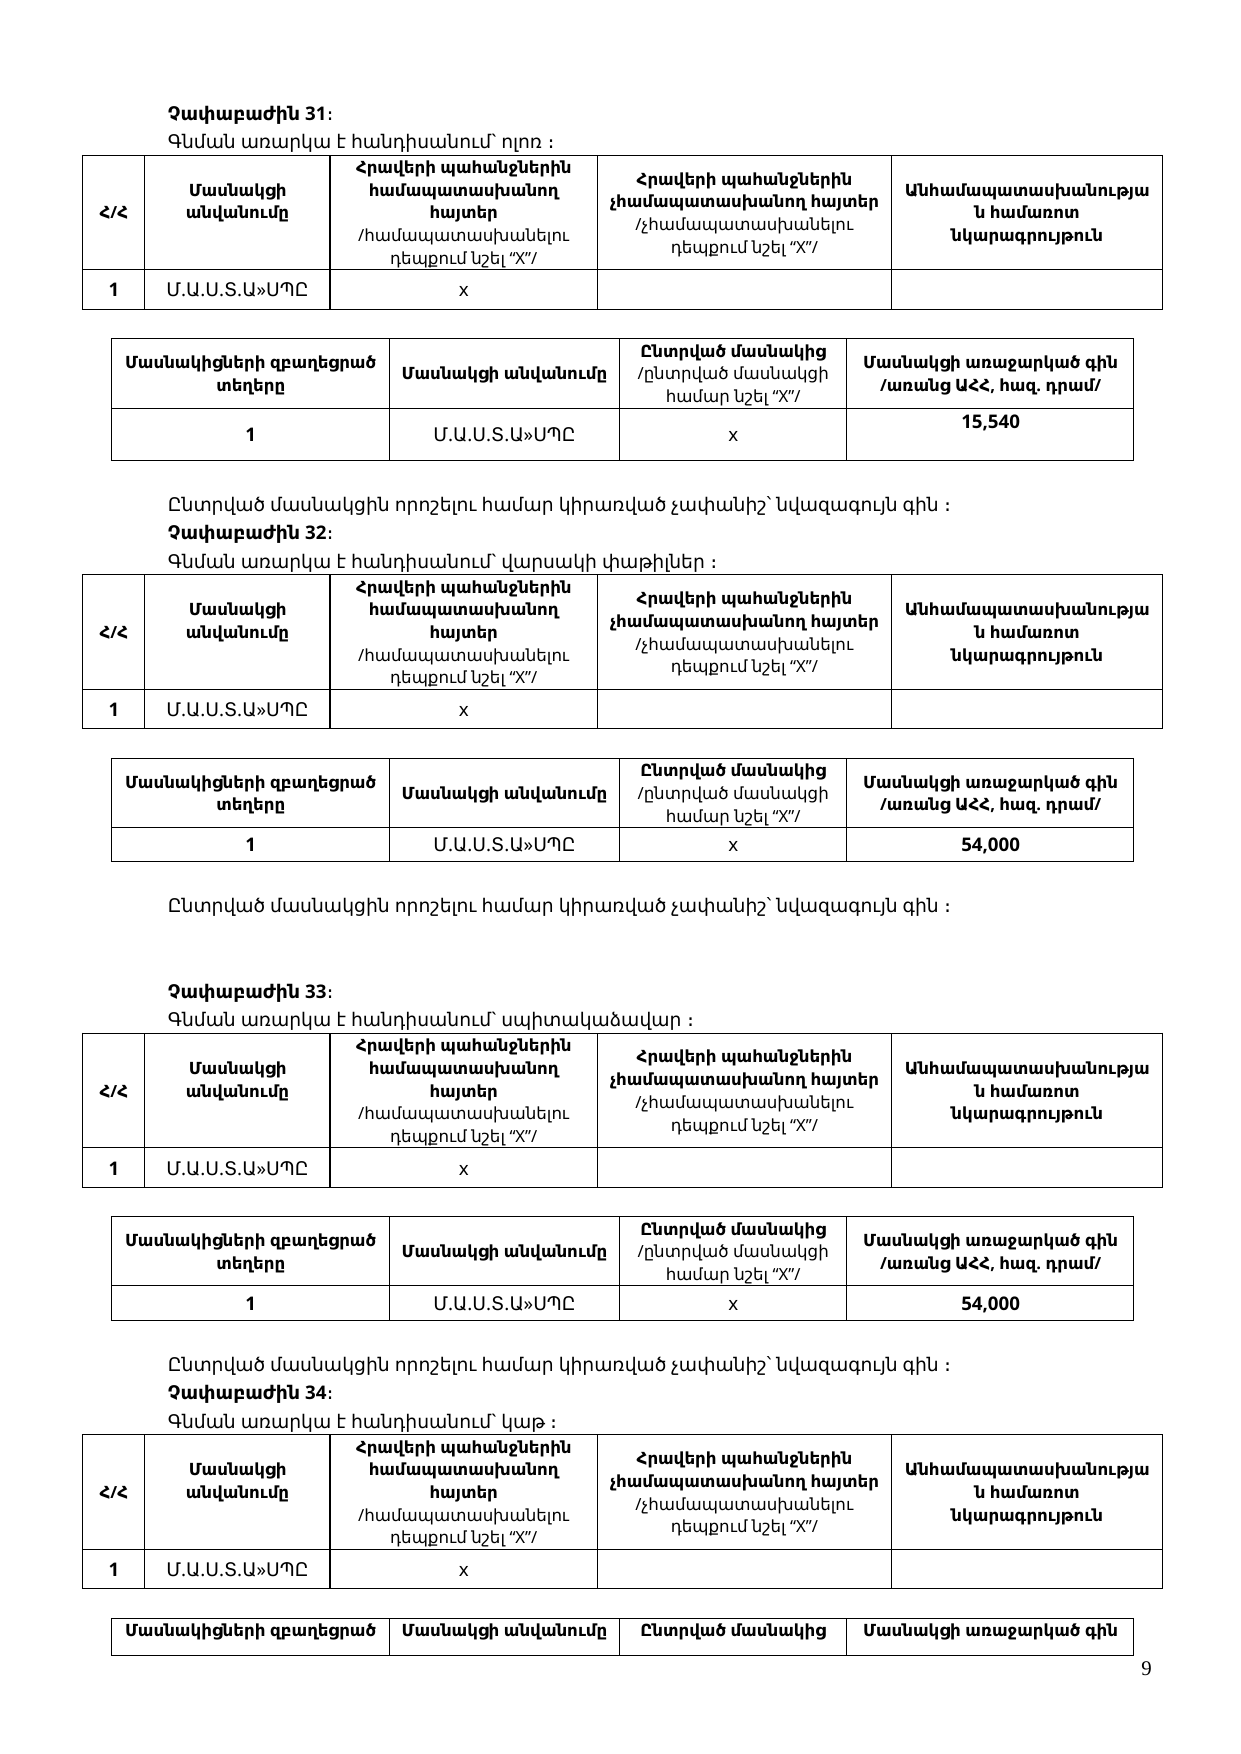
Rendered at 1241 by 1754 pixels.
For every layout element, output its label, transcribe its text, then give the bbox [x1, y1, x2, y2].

table_header Հրավերի պահանջներին համապատասխանող հայտեր /համապատասխանելու դեպքում նշել “X”/ [331, 156, 597, 269]
table_cell x [331, 1148, 597, 1187]
table_header Հրավերի պահանջներին համապատասխանող հայտեր /համապատասխանելու դեպքում նշել “X”/ [331, 1435, 597, 1549]
table_cell [598, 1550, 891, 1588]
table_cell [892, 1550, 1162, 1588]
table_header Հրավերի պահանջներին համապատասխանող հայտեր /համապատասխանելու դեպքում նշել “X”/ [331, 1034, 597, 1147]
text Ընտրված մասնակցին որոշելու համար կիրառված չափանիշ՝ նվազագույն գին ։ [94, 489, 1152, 517]
table_header Հ/Հ [83, 156, 144, 269]
table_cell Մ.Ա.Ս.Տ.Ա»ՍՊԸ [145, 1550, 329, 1588]
table_header Հրավերի պահանջներին չհամապատասխանող հայտեր /չհամապատասխանելու դեպքում նշել “X”/ [598, 156, 891, 269]
text Ընտրված մասնակցին որոշելու համար կիրառված չափանիշ՝ նվազագույն գին ։ [94, 891, 1152, 919]
text Գնման առարկա է հանդիսանում` ոլոռ ։ [94, 126, 1152, 155]
table_header Մասնակցի առաջարկած գին /առանց ԱՀՀ, հազ. դրամ/ [847, 339, 1133, 407]
table_header Հ/Հ [83, 1034, 144, 1147]
table_header Հրավերի պահանջներին համապատասխանող հայտեր /համապատասխանելու դեպքում նշել “X”/ [331, 575, 597, 689]
table_header Մասնակցի անվանումը [390, 1217, 619, 1285]
table_header Անհամապատասխանության համառոտ նկարագրույթուն [892, 156, 1162, 269]
table_header Մասնակցի առաջարկած գին /առանց ԱՀՀ, հազ. դրամ/ [847, 1217, 1133, 1285]
table_header Մասնակիցների զբաղեցրած տեղերը [112, 1217, 389, 1285]
text Չափաբաժին 34։ [94, 1377, 1152, 1406]
text Գնման առարկա է հանդիսանում` վարսակի փաթիլներ ։ [94, 546, 1152, 574]
table_cell [892, 270, 1162, 309]
table_cell 54,000 [847, 828, 1133, 861]
text Չափաբաժին 31։ [94, 98, 1152, 126]
table_cell x [620, 828, 846, 861]
table_header Մասնակցի անվանումը [390, 339, 619, 407]
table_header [847, 1619, 1133, 1655]
table_header Մասնակցի անվանումը [145, 575, 329, 689]
table_header Հրավերի պահանջներին չհամապատասխանող հայտեր /չհամապատասխանելու դեպքում նշել “X”/ [598, 1034, 891, 1147]
table_cell Մ.Ա.Ս.Տ.Ա»ՍՊԸ [390, 409, 619, 459]
table_cell [598, 1148, 891, 1187]
table_header Մասնակցի անվանումը [145, 1435, 329, 1549]
table_header Մասնակիցների զբաղեցրած տեղերը [112, 339, 389, 407]
table_cell x [331, 690, 597, 728]
table_cell 1 [83, 1148, 144, 1187]
text Գնման առարկա է հանդիսանում` կաթ ։ [94, 1406, 1152, 1434]
table_cell [892, 1148, 1162, 1187]
table_cell 1 [83, 690, 144, 728]
table_cell x [620, 409, 846, 459]
table_header Մասնակցի առաջարկած գին /առանց ԱՀՀ, հազ. դրամ/ [847, 759, 1133, 827]
table_cell x [620, 1286, 846, 1319]
table_cell 1 [83, 270, 144, 309]
table_header Հրավերի պահանջներին չհամապատասխանող հայտեր /չհամապատասխանելու դեպքում նշել “X”/ [598, 575, 891, 689]
text Ընտրված մասնակցին որոշելու համար կիրառված չափանիշ՝ նվազագույն գին ։ [94, 1349, 1152, 1377]
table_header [112, 1619, 389, 1655]
table_header Հ/Հ [83, 1435, 144, 1549]
table_header Անհամապատասխանության համառոտ նկարագրույթուն [892, 1435, 1162, 1549]
table_header Մասնակցի անվանումը [145, 1034, 329, 1147]
table_header Հ/Հ [83, 575, 144, 689]
table_cell x [331, 270, 597, 309]
table_cell Մ.Ա.Ս.Տ.Ա»ՍՊԸ [145, 1148, 329, 1187]
table_cell [598, 690, 891, 728]
table_header Ընտրված մասնակից /ընտրված մասնակցի համար նշել “X”/ [620, 339, 846, 407]
table_cell Մ.Ա.Ս.Տ.Ա»ՍՊԸ [145, 270, 329, 309]
table_cell [598, 270, 891, 309]
table_header Մասնակցի անվանումը [390, 1619, 619, 1655]
table_cell 1 [83, 1550, 144, 1588]
table_cell 1 [112, 409, 389, 459]
table_header Մասնակցի անվանումը [390, 759, 619, 827]
table_cell 54,000 [847, 1286, 1133, 1319]
table_header Անհամապատասխանության համառոտ նկարագրույթուն [892, 1034, 1162, 1147]
table_cell 1 [112, 1286, 389, 1319]
text Գնման առարկա է հանդիսանում` սպիտակաձավար ։ [94, 1004, 1152, 1033]
table_cell Մ.Ա.Ս.Տ.Ա»ՍՊԸ [390, 828, 619, 861]
table_cell [892, 690, 1162, 728]
table_header Հրավերի պահանջներին չհամապատասխանող հայտեր /չհամապատասխանելու դեպքում նշել “X”/ [598, 1435, 891, 1549]
table_cell x [331, 1550, 597, 1588]
table_cell 15,540 [847, 409, 1133, 459]
table_cell 1 [112, 828, 389, 861]
table_cell Մ.Ա.Ս.Տ.Ա»ՍՊԸ [390, 1286, 619, 1319]
text Չափաբաժին 32։ [94, 517, 1152, 546]
table_header Մասնակցի անվանումը [145, 156, 329, 269]
table_header Մասնակիցների զբաղեցրած տեղերը [112, 759, 389, 827]
table_header Ընտրված մասնակից /ընտրված մասնակցի համար նշել “X”/ [620, 1217, 846, 1285]
table_header Անհամապատասխանության համառոտ նկարագրույթուն [892, 575, 1162, 689]
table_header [620, 1619, 846, 1655]
table_header Ընտրված մասնակից /ընտրված մասնակցի համար նշել “X”/ [620, 759, 846, 827]
text Չափաբաժին 33։ [94, 976, 1152, 1004]
table_cell Մ.Ա.Ս.Տ.Ա»ՍՊԸ [145, 690, 329, 728]
